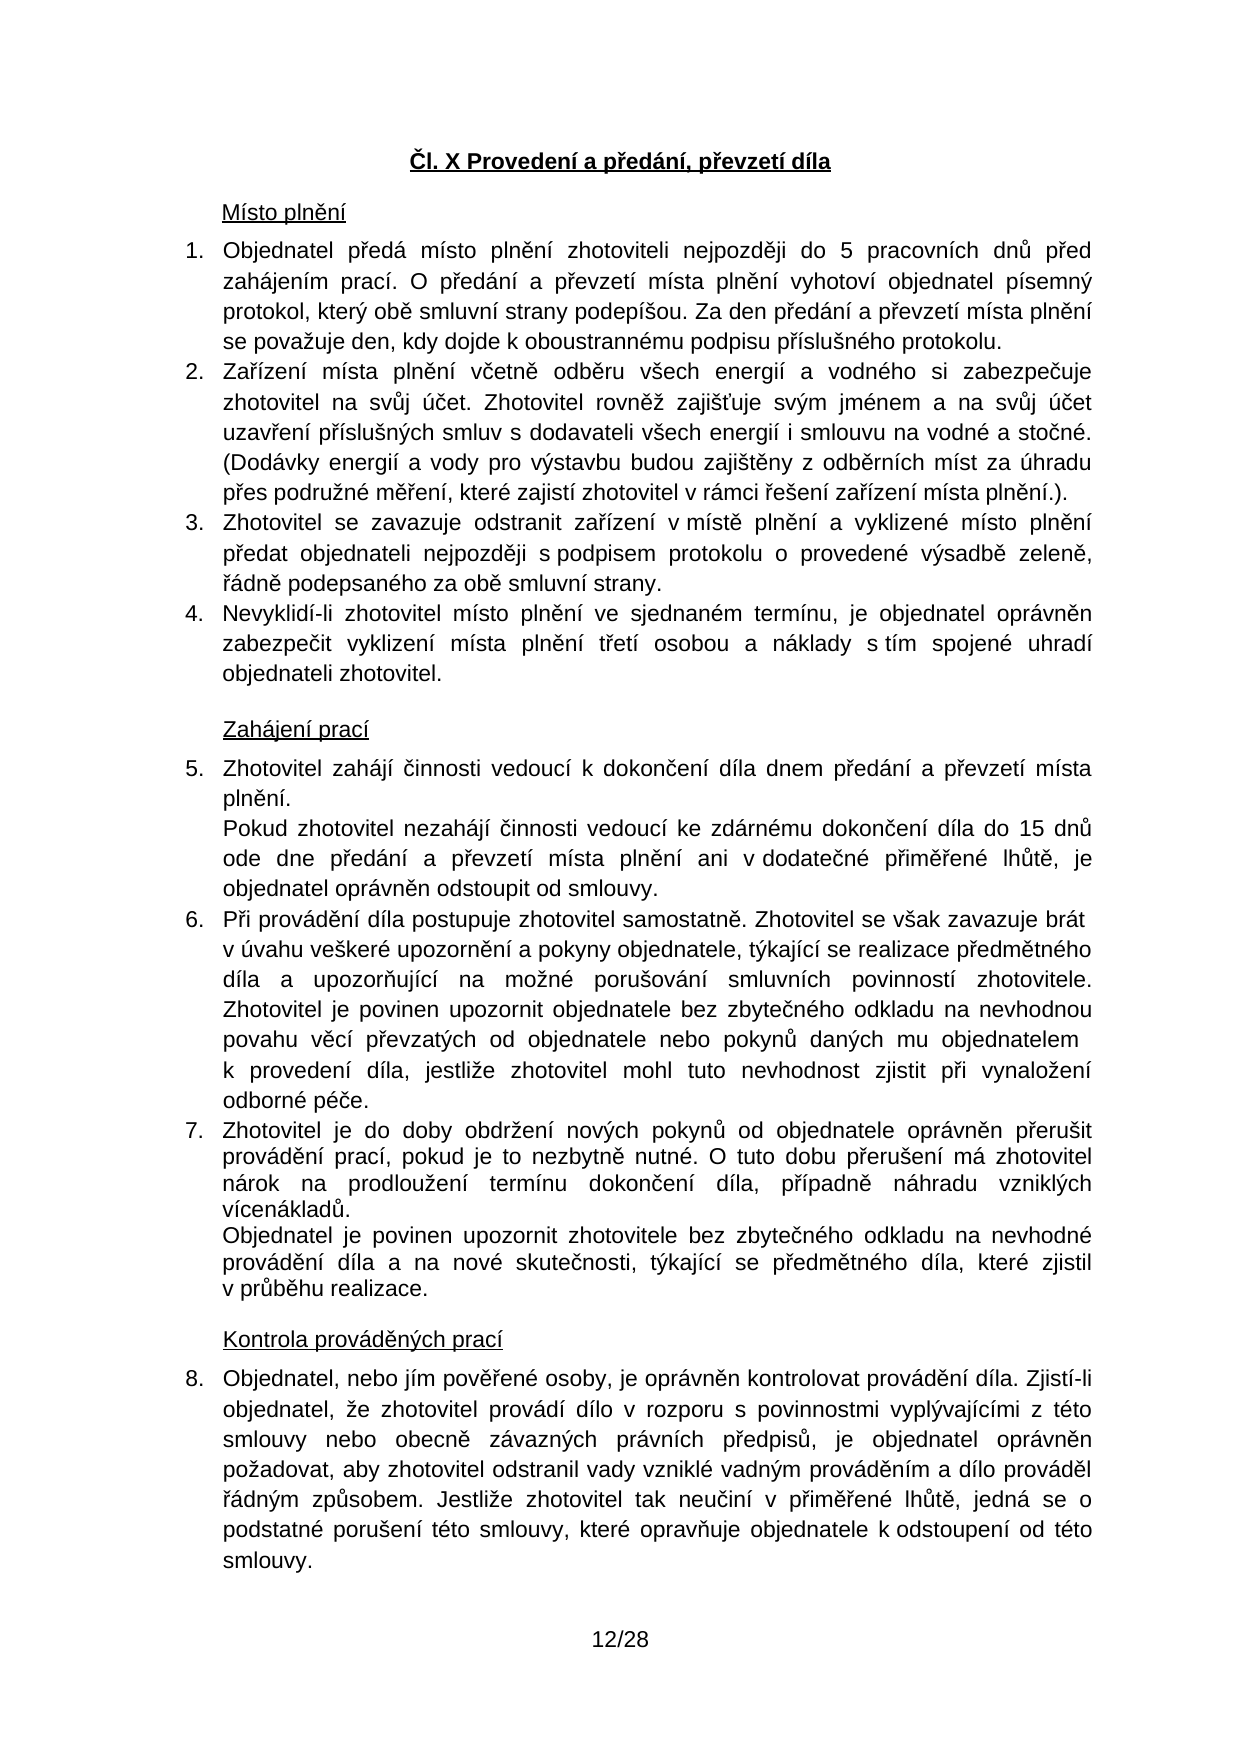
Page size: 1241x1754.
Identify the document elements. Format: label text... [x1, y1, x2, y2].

list Objednatel, nebo jím pověřené osoby, je oprávněn kontrolovat provádění díla. Zjistí-li objednatel, že zhotovitel provádí dílo v rozporu s povinnostmi vyplývajícími z této smlouvy nebo obecně závazných právních předpisů, je objednatel oprávněn požadovat, aby zhotovitel odstranil vady vzniklé vadným prováděním a dílo prováděl řádným způsobem. Jestliže zhotovitel tak neučiní v přiměřené lhůtě, jedná se o podstatné porušení této smlouvy, které opravňuje objednatele k odstoupení od této smlouvy. [185, 1365, 1093, 1573]
list Zhotovitel je do doby obdržení nových pokynů od objednatele oprávněn přerušit provádění prací, pokud je to nezbytně nutné. O tuto dobu přerušení má zhotovitel nárok na prodloužení termínu dokončení díla, případně náhradu vzniklých vícenákladů. Objednatel je povinen upozornit zhotovitele bez zbytečného odkladu na nevhodné provádění díla a na nové skutečnosti, týkající se předmětného díla, které zjistil v průběhu realizace. [185, 1117, 1093, 1301]
list Nevyklidí-li zhotovitel místo plnění ve sjednaném termínu, je objednatel oprávněn zabezpečit vyklizení místa plnění třetí osobou a náklady s tím spojené uhradí objednateli zhotovitel. [185, 600, 1093, 687]
text Čl. X Provedení a předání, převzetí díla [148, 148, 1093, 174]
text Místo plnění [148, 199, 1093, 225]
list Objednatel předá místo plnění zhotoviteli nejpozději do 5 pracovních dnů před zahájením prací. O předání a převzetí místa plnění vyhotoví objednatel písemný protokol, který obě smluvní strany podepíšou. Za den předání a převzetí místa plnění se považuje den, kdy dojde k oboustrannému podpisu příslušného protokolu. [185, 237, 1093, 354]
list Zařízení místa plnění včetně odběru všech energií a vodného si zabezpečuje zhotovitel na svůj účet. Zhotovitel rovněž zajišťuje svým jménem a na svůj účet uzavření příslušných smluv s dodavateli všech energií i smlouvu na vodné a stočné. (Dodávky energií a vody pro výstavbu budou zajištěny z odběrních míst za úhradu přes podružné měření, které zajistí zhotovitel v rámci řešení zařízení místa plnění.). [185, 358, 1093, 506]
list Zahájení prací [223, 716, 1093, 742]
list Při provádění díla postupuje zhotovitel samostatně. Zhotovitel se však zavazuje brát v úvahu veškeré upozornění a pokyny objednatele, týkající se realizace předmětného díla a upozorňující na možné porušování smluvních povinností zhotovitele. Zhotovitel je povinen upozornit objednatele bez zbytečného odkladu na nevhodnou povahu věcí převzatých od objednatele nebo pokynů daných mu objednatelem k provedení díla, jestliže zhotovitel mohl tuto nevhodnost zjistit při vynaložení odborné péče. [185, 906, 1093, 1113]
list Zhotovitel se zavazuje odstranit zařízení v místě plnění a vyklizené místo plnění předat objednateli nejpozději s podpisem protokolu o provedené výsadbě zeleně, řádně podepsaného za obě smluvní strany. [185, 509, 1093, 596]
list Zhotovitel zahájí činnosti vedoucí k dokončení díla dnem předání a převzetí místa plnění. Pokud zhotovitel nezahájí činnosti vedoucí ke zdárnému dokončení díla do 15 dnů ode dne předání a převzetí místa plnění ani v dodatečné přiměřené lhůtě, je objednatel oprávněn odstoupit od smlouvy. [185, 754, 1093, 902]
list Kontrola prováděných prací [223, 1326, 1093, 1353]
